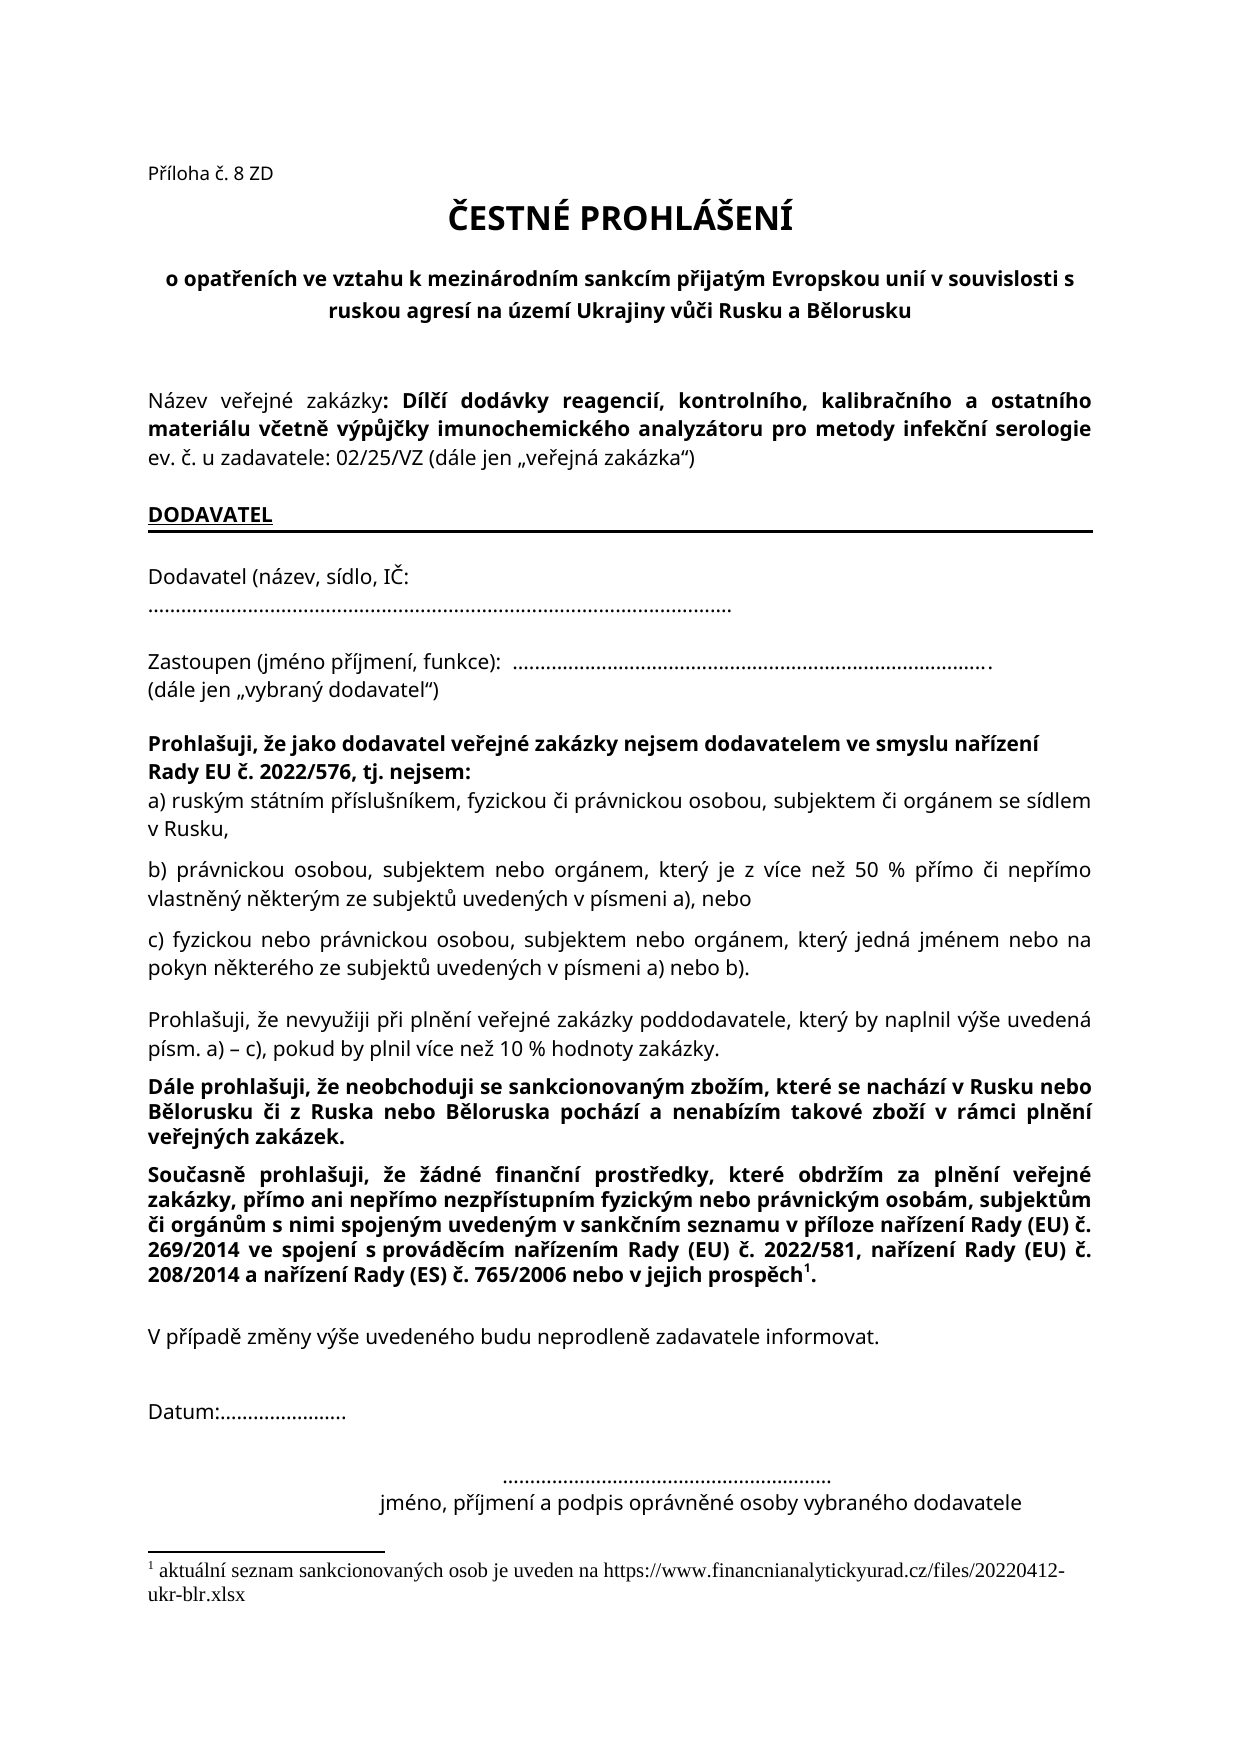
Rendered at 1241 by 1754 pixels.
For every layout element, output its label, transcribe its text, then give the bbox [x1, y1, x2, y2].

text b) právnickou osobou, subjektem nebo orgánem, který je z více než 50 % přímo či nepřímo vlastněný některým ze subjektů uvedených v písmeni a), nebo [148, 855, 1093, 912]
subtitle Datum:………………….. [148, 1400, 1093, 1425]
subtitle V případě změny výše uvedeného budu neprodleně zadavatele informovat. [148, 1325, 1093, 1350]
subtitle ČESTNÉ PROHLÁŠENÍ [148, 211, 1093, 236]
subtitle …………………………………………………… [369, 1463, 1093, 1488]
subtitle Současně prohlašuji, že žádné finanční prostředky, které obdržím za plnění veřejné zakázky, přímo ani nepřímo nezpřístupním fyzickým nebo právnickým osobám, subjektům či orgánům s nimi spojeným uvedeným v sankčním seznamu v příloze nařízení Rady (EU) č. 269/2014 ve spojení s prováděcím nařízením Rady (EU) č. 2022/581, nařízení Rady (EU) č. 208/2014 a nařízení Rady (ES) č. 765/2006 nebo v jejich prospěch. [148, 1162, 1093, 1287]
text DODAVATEL [148, 500, 1093, 530]
text o opatřeních ve vztahu k mezinárodním sankcím přijatým Evropskou unií v souvislosti s ruskou agresí na území Ukrajiny vůči Rusku a Bělorusku [148, 264, 1093, 325]
subtitle Dále prohlašuji, že neobchoduji se sankcionovaným zbožím, které se nachází v Rusku nebo Bělorusku či z Ruska nebo Běloruska pochází a nenabízím takové zboží v rámci plnění veřejných zakázek. [148, 1075, 1093, 1150]
text Prohlašuji, že jako dodavatel veřejné zakázky nejsem dodavatelem ve smyslu nařízení Rady EU č. 2022/576, tj. nejsem: [148, 729, 1093, 786]
text ………................................................................................................ [148, 590, 1093, 619]
text Příloha č. 8 ZD [148, 160, 1093, 186]
text Prohlašuji, že nevyužiji při plnění veřejné zakázky poddodavatele, který by naplnil výše uvedená písm. a) – c), pokud by plnil více než 10 % hodnoty zakázky. [148, 1005, 1093, 1062]
text Název veřejné zakázky: Dílčí dodávky reagencií, kontrolního, kalibračního a ostatního materiálu včetně výpůjčky imunochemického analyzátoru pro metody infekční serologie ev. č. u zadavatele: 02/25/VZ (dále jen „veřejná zakázka“) [148, 386, 1093, 471]
text Zastoupen (jméno příjmení, funkce): ...................................................................................... [148, 647, 1093, 676]
text Dodavatel (název, sídlo, IČ: [148, 562, 1093, 590]
text c) fyzickou nebo právnickou osobou, subjektem nebo orgánem, který jedná jménem nebo na pokyn některého ze subjektů uvedených v písmeni a) nebo b). [148, 925, 1093, 982]
text (dále jen „vybraný dodavatel“) [148, 676, 1093, 704]
text a) ruským státním příslušníkem, fyzickou či právnickou osobou, subjektem či orgánem se sídlem v Rusku, [148, 786, 1093, 843]
text jméno, příjmení a podpis oprávněné osoby vybraného dodavatele [295, 1488, 1196, 1517]
